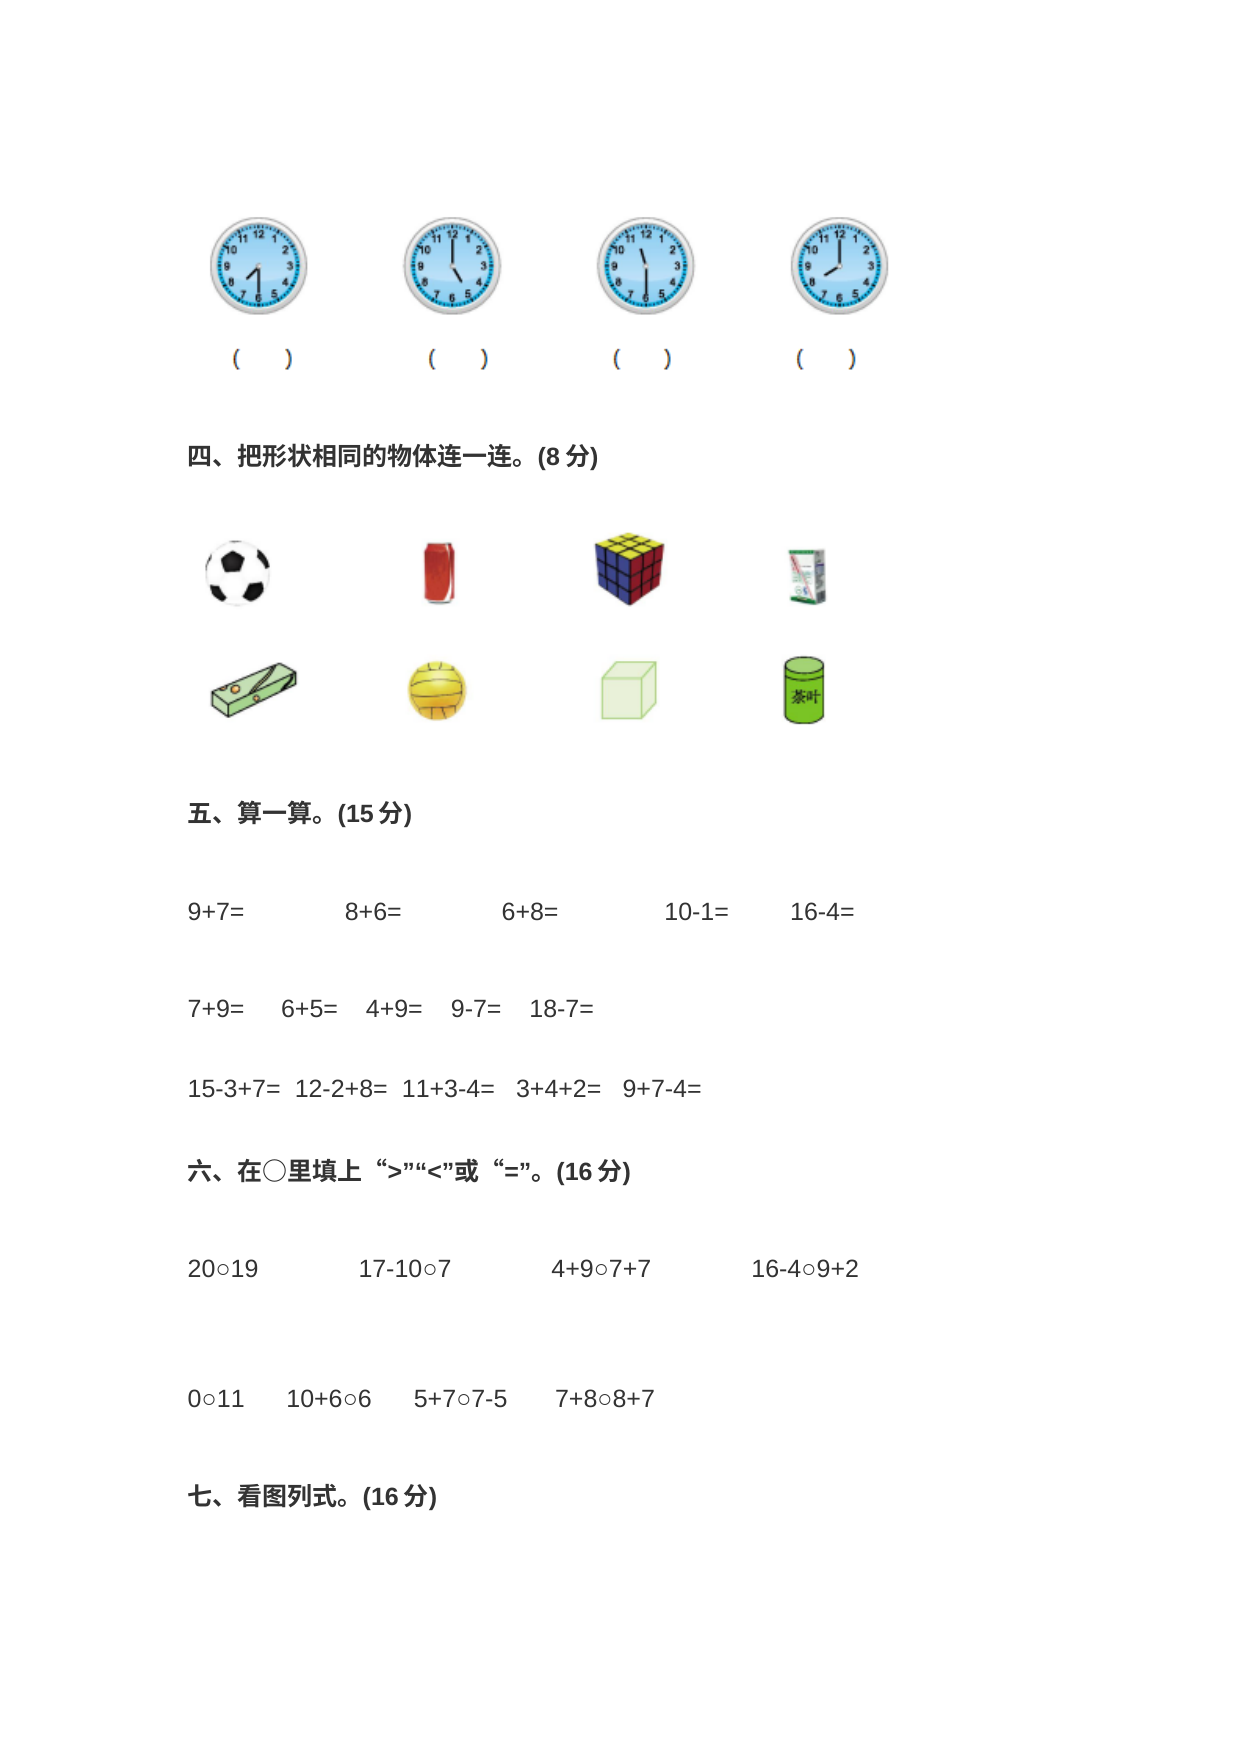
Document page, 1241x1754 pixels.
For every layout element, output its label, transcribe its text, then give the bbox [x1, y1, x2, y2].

text 0○11 10+6○6 5+7○7-5 7+8○8+7 [187, 1299, 1053, 1429]
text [187, 162, 1053, 1299]
picture [187, 194, 904, 387]
picture [187, 519, 854, 743]
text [187, 1429, 1053, 1527]
